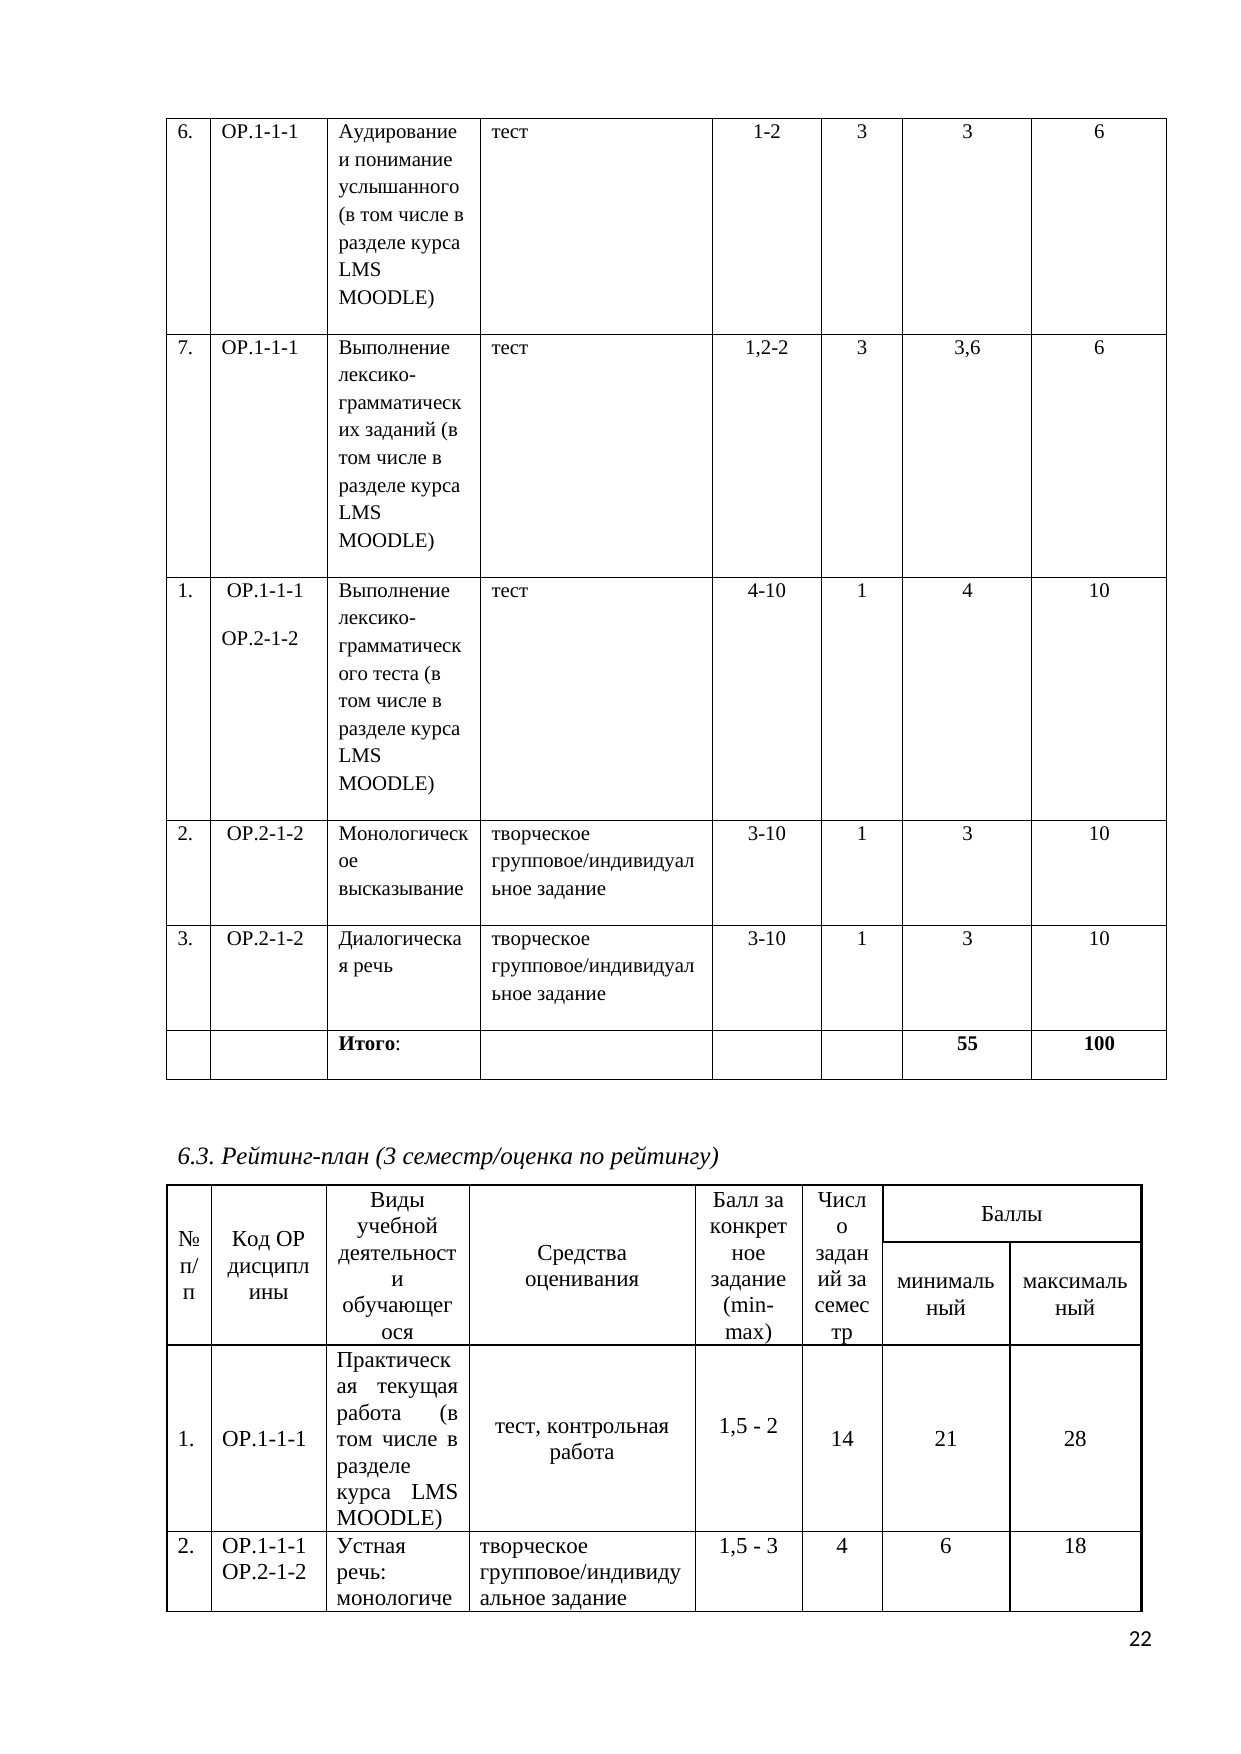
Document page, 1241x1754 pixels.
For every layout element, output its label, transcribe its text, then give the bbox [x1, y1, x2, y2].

table_header № п/п [168, 1186, 211, 1344]
table_cell 3-10 [713, 926, 821, 1029]
table_cell тест, контрольная работа [470, 1346, 695, 1531]
table_cell минимальный [883, 1243, 1009, 1344]
table_cell Итого: [328, 1031, 480, 1079]
text 6.3. Рейтинг-план (3 семестр/оценка по рейтингу) [177, 1141, 1152, 1169]
table_cell 1-2 [713, 119, 821, 333]
table_cell 3. [167, 926, 210, 1029]
table_cell 6. [167, 119, 210, 333]
table_cell ОР.1-1-1 ОР.2-1-2 [211, 578, 327, 819]
table_cell 7. [167, 335, 210, 577]
table_cell 1 [822, 821, 902, 924]
table_cell 3 [903, 119, 1031, 333]
table_header Балл за конкретное задание (min-max) [696, 1186, 802, 1344]
table_cell [822, 1031, 902, 1079]
table_cell 3 [822, 119, 902, 333]
table_header Код ОР дисциплины [212, 1186, 326, 1344]
table_cell 3 [822, 335, 902, 577]
table_cell Выполнение лексико-грамматических заданий (в том числе в разделе курса LMS MOODLE) [328, 335, 480, 577]
table_cell 3-10 [713, 821, 821, 924]
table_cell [470, 1532, 695, 1611]
table_cell ОР.1-1-1 [211, 119, 327, 333]
table_cell 6 [1032, 335, 1166, 577]
table_cell Выполнение лексико-грамматического теста (в том числе в разделе курса LMS MOODLE) [328, 578, 480, 819]
table_cell Монологическое высказывание [328, 821, 480, 924]
table_cell 4 [903, 578, 1031, 819]
table_header Баллы [884, 1186, 1140, 1241]
table_header Средства оценивания [470, 1186, 695, 1344]
table_cell Аудирование и понимание услышанного (в том числе в разделе курса LMS MOODLE) [328, 119, 480, 333]
table_cell [211, 1031, 327, 1079]
table_cell максимальный [1011, 1243, 1140, 1344]
table_header Виды учебной деятельности обучающегося [327, 1186, 469, 1344]
table_cell 3 [903, 926, 1031, 1029]
table_cell ОР.2-1-2 [211, 821, 327, 924]
table_cell 2. [167, 821, 210, 924]
table_cell 6 [883, 1532, 1009, 1611]
table_cell 10 [1032, 821, 1166, 924]
table_cell 10 [1032, 578, 1166, 819]
table_cell [713, 1031, 821, 1079]
table_cell 1 [822, 578, 902, 819]
table_cell ОР.1-1-1 [212, 1346, 326, 1531]
table_cell 1. [168, 1346, 211, 1531]
table_cell творческое групповое/индивидуальное задание [481, 926, 712, 1029]
table_cell тест [481, 335, 712, 577]
table_cell ОР.2-1-2 [211, 926, 327, 1029]
table_cell 2. [168, 1532, 211, 1611]
table_cell 3 [903, 821, 1031, 924]
table_cell 4-10 [713, 578, 821, 819]
table_cell 1. [167, 578, 210, 819]
table_cell Практическая текущая работа (в том числе в разделе курса LMS MOODLE) [327, 1346, 469, 1531]
table_header Число заданий за семестр [803, 1186, 882, 1344]
table_cell 4 [803, 1532, 882, 1611]
table_cell 10 [1032, 926, 1166, 1029]
table_cell Диалогическая речь [328, 926, 480, 1029]
table_cell 1,5 - 3 [696, 1532, 802, 1611]
table_cell 1,2-2 [713, 335, 821, 577]
table_cell 100 [1032, 1031, 1166, 1079]
table_cell 1,5 - 2 [696, 1346, 802, 1531]
table_cell 6 [1032, 119, 1166, 333]
table_cell 28 [1011, 1346, 1140, 1531]
table_cell 55 [903, 1031, 1031, 1079]
table_cell тест [481, 578, 712, 819]
table_cell 1 [822, 926, 902, 1029]
table_cell тест [481, 119, 712, 333]
table_cell 14 [803, 1346, 882, 1531]
table_cell 21 [883, 1346, 1009, 1531]
table_cell [481, 1031, 712, 1079]
table_cell 18 [1011, 1532, 1140, 1611]
table_cell ОР.1-1-1 ОР.2-1-2 [212, 1532, 326, 1611]
table_cell 3,6 [903, 335, 1031, 577]
table_cell ОР.1-1-1 [211, 335, 327, 577]
table_cell [167, 1031, 210, 1079]
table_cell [327, 1532, 469, 1611]
table_cell творческое групповое/индивидуальное задание [481, 821, 712, 924]
